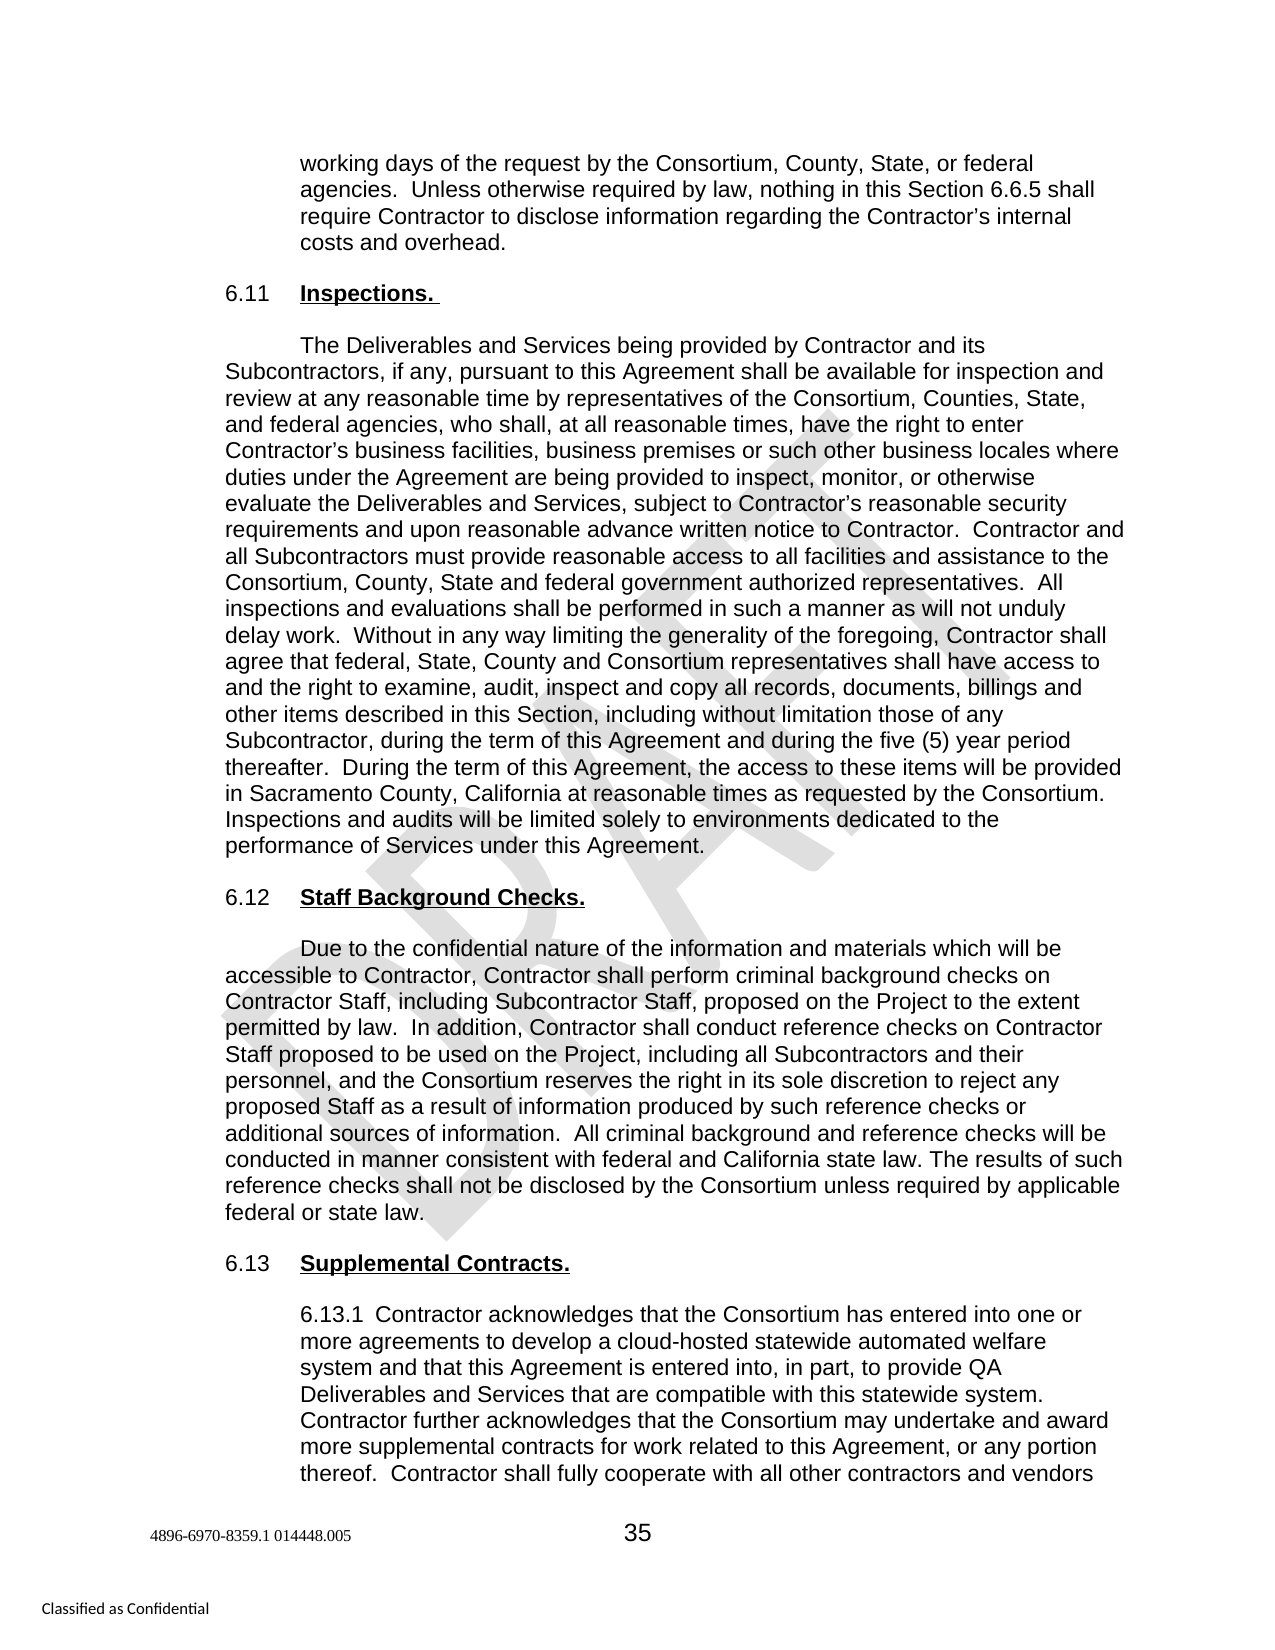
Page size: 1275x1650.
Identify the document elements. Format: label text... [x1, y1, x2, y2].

text Supplemental Contracts. [225, 1250, 1125, 1276]
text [300, 1301, 1125, 1486]
text The Deliverables and Services being provided by Contractor and its Subcontractors, if any, pursuant to this Agreement shall be available for inspection and review at any reasonable time by representatives of the Consortium, Counties, State, and federal agencies, who shall, at all reasonable times, have the right to enter Contractor’s business facilities, business premises or such other business locales where duties under the Agreement are being provided to inspect, monitor, or otherwise evaluate the Deliverables and Services, subject to Contractor’s reasonable security requirements and upon reasonable advance written notice to Contractor. Contractor and all Subcontractors must provide reasonable access to all facilities and assistance to the Consortium, County, State and federal government authorized representatives. All inspections and evaluations shall be performed in such a manner as will not unduly delay work. Without in any way limiting the generality of the foregoing, Contractor shall agree that federal, State, County and Consortium representatives shall have access to and the right to examine, audit, inspect and copy all records, documents, billings and other items described in this Section, including without limitation those of any Subcontractor, during the term of this Agreement and during the five (5) year period thereafter. During the term of this Agreement, the access to these items will be provided in Sacramento County, California at reasonable times as requested by the Consortium. Inspections and audits will be limited solely to environments dedicated to the performance of Services under this Agreement. [225, 332, 1125, 859]
text Inspections. [225, 280, 1125, 307]
text Staff Background Checks. [225, 884, 1125, 910]
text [300, 150, 1125, 255]
text Due to the confidential nature of the information and materials which will be accessible to Contractor, Contractor shall perform criminal background checks on Contractor Staff, including Subcontractor Staff, proposed on the Project to the extent permitted by law. In addition, Contractor shall conduct reference checks on Contractor Staff proposed to be used on the Project, including all Subcontractors and their personnel, and the Consortium reserves the right in its sole discretion to reject any proposed Staff as a result of information produced by such reference checks or additional sources of information. All criminal background and reference checks will be conducted in manner consistent with federal and California state law. The results of such reference checks shall not be disclosed by the Consortium unless required by applicable federal or state law. [225, 935, 1125, 1225]
